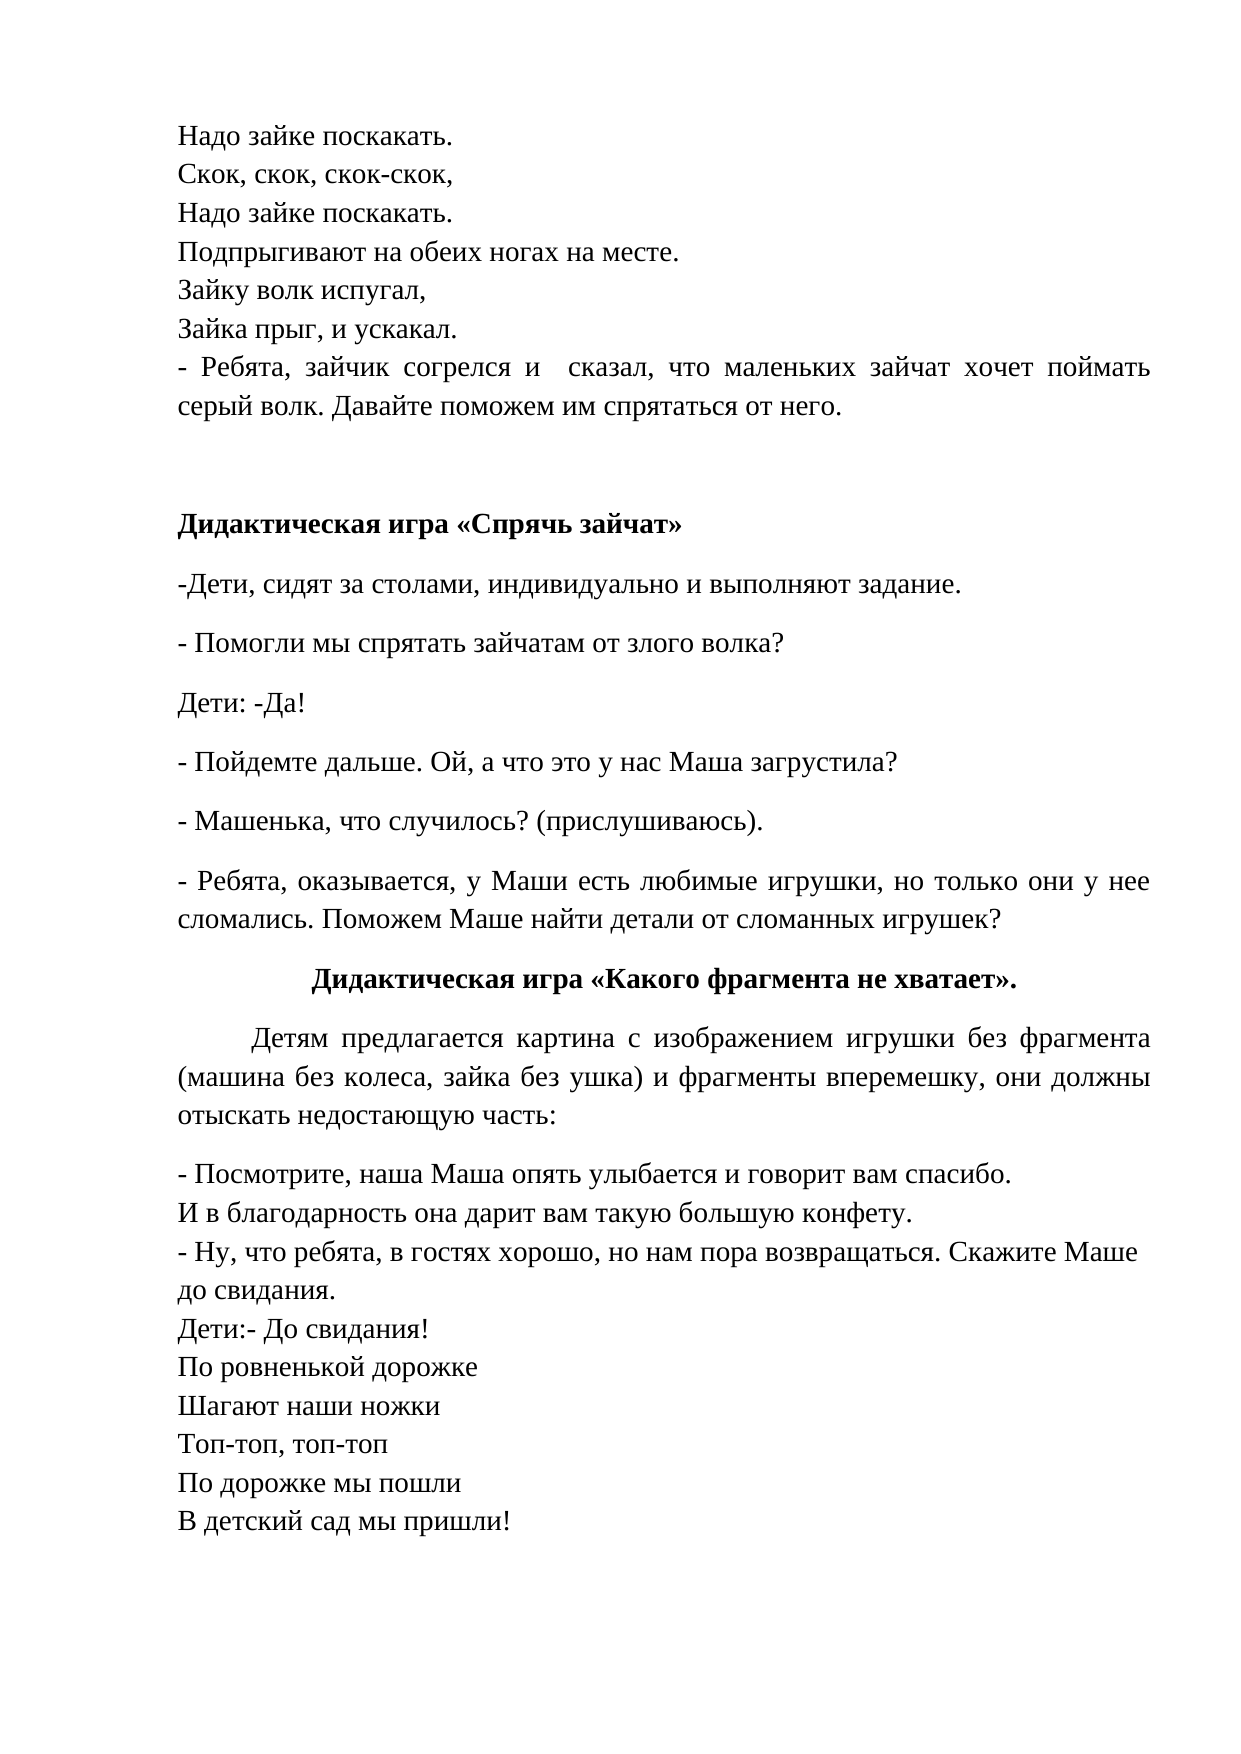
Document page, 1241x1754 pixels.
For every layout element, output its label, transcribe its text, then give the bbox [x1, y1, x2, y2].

text Подпрыгивают на обеих ногах на месте. [177, 234, 1152, 267]
text Зайку волк испугал, [177, 272, 1152, 306]
text Дидактическая игра «Спрячь зайчат» [177, 507, 1152, 540]
text Скок, скок, скок-скок, [177, 157, 1152, 190]
text - Пойдемте дальше. Ой, а что это у нас Маша загрустила? [177, 744, 1152, 778]
text - Ребята, зайчик согрелся и сказал, что маленьких зайчат хочет поймать серый волк. Давайте поможем им спрятаться от него. [177, 349, 1152, 421]
text По ровненькой дорожке [177, 1349, 1152, 1383]
text -Дети, сидят за столами, индивидуально и выполняют задание. [177, 566, 1152, 599]
text В детский сад мы пришли! [177, 1503, 1152, 1537]
text - Помогли мы спрятать зайчатам от злого волка? [177, 625, 1152, 659]
text Топ-топ, топ-топ [177, 1426, 1152, 1460]
text По дорожке мы пошли [177, 1465, 1152, 1498]
text И в благодарность она дарит вам такую большую конфету. [177, 1195, 1152, 1229]
text Детям предлагается картина с изображением игрушки без фрагмента (машина без колеса, зайка без ушка) и фрагменты вперемешку, они должны отыскать недостающую часть: [177, 1020, 1152, 1131]
text - Ребята, оказывается, у Маши есть любимые игрушки, но только они у нее сломались. Поможем Маше найти детали от сломанных игрушек? [177, 863, 1152, 935]
text Надо зайке поскакать. [177, 118, 1152, 152]
text Зайка прыг, и ускакал. [177, 311, 1152, 344]
text Дидактическая игра «Какого фрагмента не хватает». [177, 961, 1152, 994]
text - Посмотрите, наша Маша опять улыбается и говорит вам спасибо. [177, 1157, 1152, 1190]
text - Машенька, что случилось? (прислушиваюсь). [177, 803, 1152, 837]
text Дети:- До свидания! [177, 1311, 1152, 1344]
text - Ну, что ребята, в гостях хорошо, но нам пора возвращаться. Скажите Маше до свидания. [177, 1234, 1152, 1306]
text Надо зайке поскакать. [177, 195, 1152, 229]
text Дети: -Да! [177, 685, 1152, 718]
text Шагают наши ножки [177, 1388, 1152, 1421]
